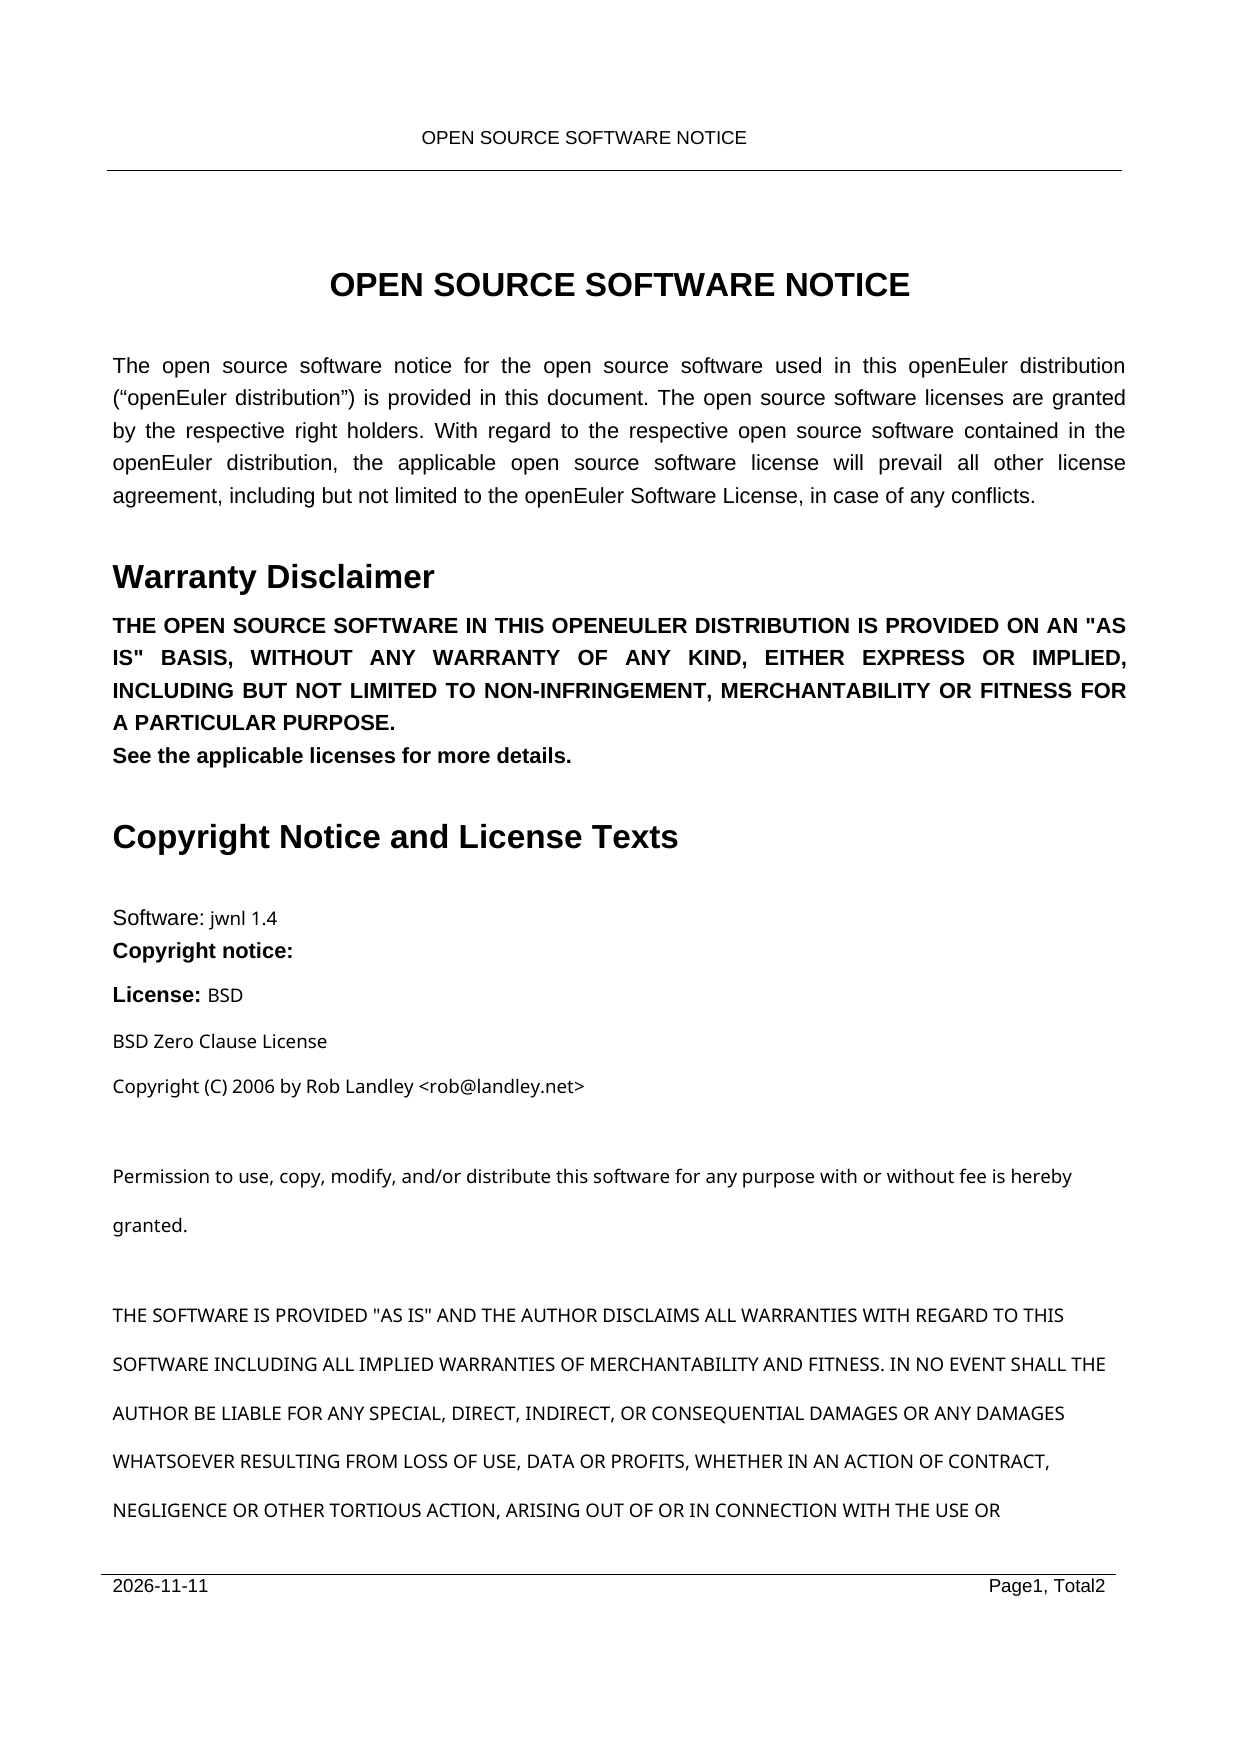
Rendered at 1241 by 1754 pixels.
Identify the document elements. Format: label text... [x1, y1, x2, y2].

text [112, 1299, 1128, 1527]
text Permission to use, copy, modify, and/or distribute this software for any purpose with or without fee is hereby granted. [112, 1160, 1128, 1241]
text Copyright (C) 2006 by Rob Landley <rob@landley.net> [112, 1070, 1128, 1102]
text Software: jwnl 1.4 [112, 901, 1128, 934]
text The open source software notice for the open source software used in this openEuler distribution (“openEuler distribution”) is provided in this document. The open source software licenses are granted by the respective right holders. With regard to the respective open source software contained in the openEuler distribution, the applicable open source software license will prevail all other license agreement, including but not limited to the openEuler Software License, in case of any conflicts. [112, 349, 1128, 511]
text Copyright notice: [112, 934, 1128, 966]
text License: BSD [112, 979, 1128, 1012]
text Warranty Disclaimer [112, 544, 1128, 609]
text THE OPEN SOURCE SOFTWARE IN THIS OPENEULER DISTRIBUTION IS PROVIDED ON AN "AS IS" BASIS, WITHOUT ANY WARRANTY OF ANY KIND, EITHER EXPRESS OR IMPLIED, INCLUDING BUT NOT LIMITED TO NON-INFRINGEMENT, MERCHANTABILITY OR FITNESS FOR A PARTICULAR PURPOSE. See the applicable licenses for more details. [112, 609, 1128, 771]
text Copyright Notice and License Texts [112, 804, 1128, 869]
text BSD Zero Clause License [112, 1024, 1128, 1057]
text OPEN SOURCE SOFTWARE NOTICE [112, 251, 1128, 316]
